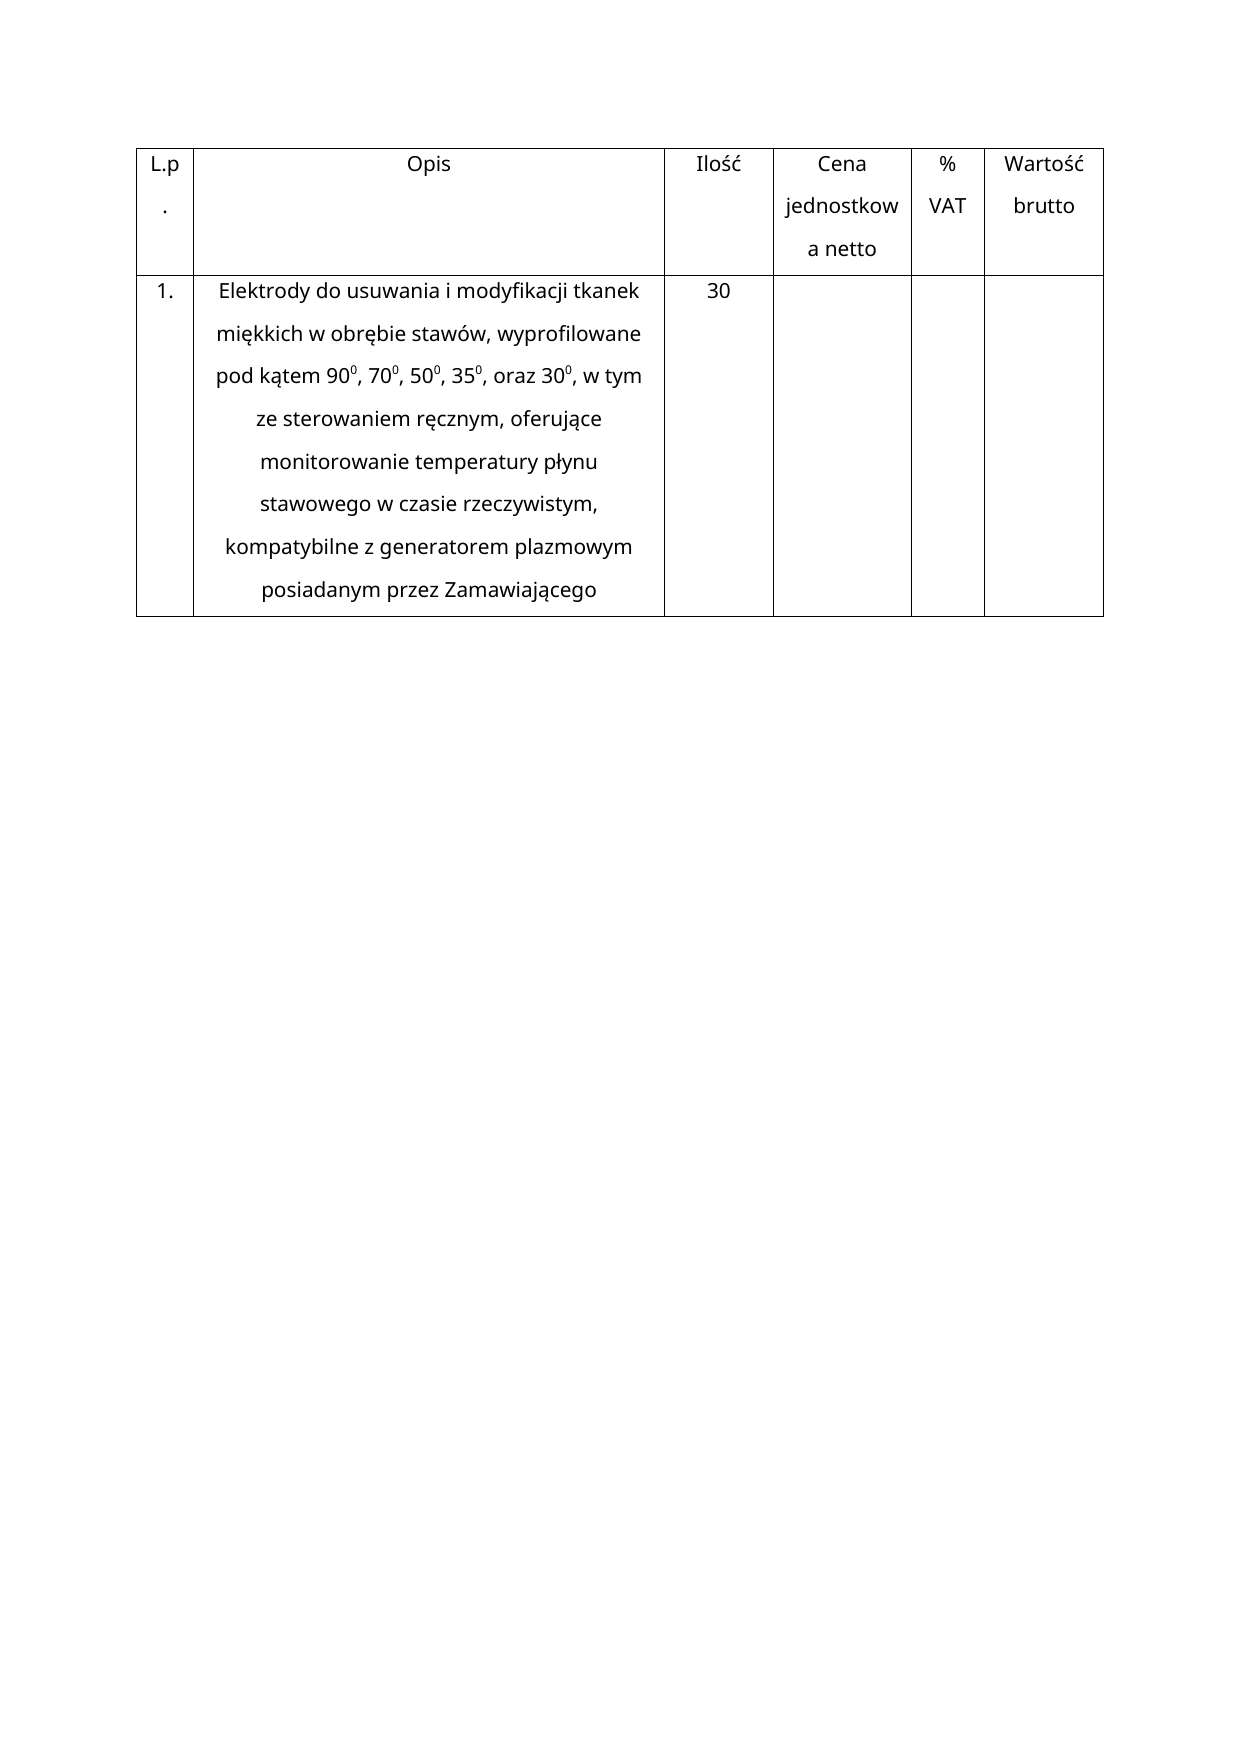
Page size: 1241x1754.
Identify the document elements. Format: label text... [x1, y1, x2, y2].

table_header Cena jednostkowa netto [774, 149, 911, 275]
table_header % VAT [912, 149, 984, 275]
table_cell [774, 276, 911, 616]
table_header L.p. [137, 149, 193, 275]
table_header Wartość brutto [985, 149, 1103, 275]
table_cell 1. [137, 276, 193, 616]
table_cell [985, 276, 1103, 616]
table_cell 30 [665, 276, 773, 616]
table_cell Elektrody do usuwania i modyfikacji tkanek miękkich w obrębie stawów, wyprofilowane pod kątem 900, 700, 500, 350, oraz 300, w tym ze sterowaniem ręcznym, oferujące monitorowanie temperatury płynu stawowego w czasie rzeczywistym, kompatybilne z generatorem plazmowym posiadanym przez Zamawiającego [194, 276, 664, 616]
table_header Opis [194, 149, 664, 275]
table_header Ilość [665, 149, 773, 275]
table_cell [912, 276, 984, 616]
